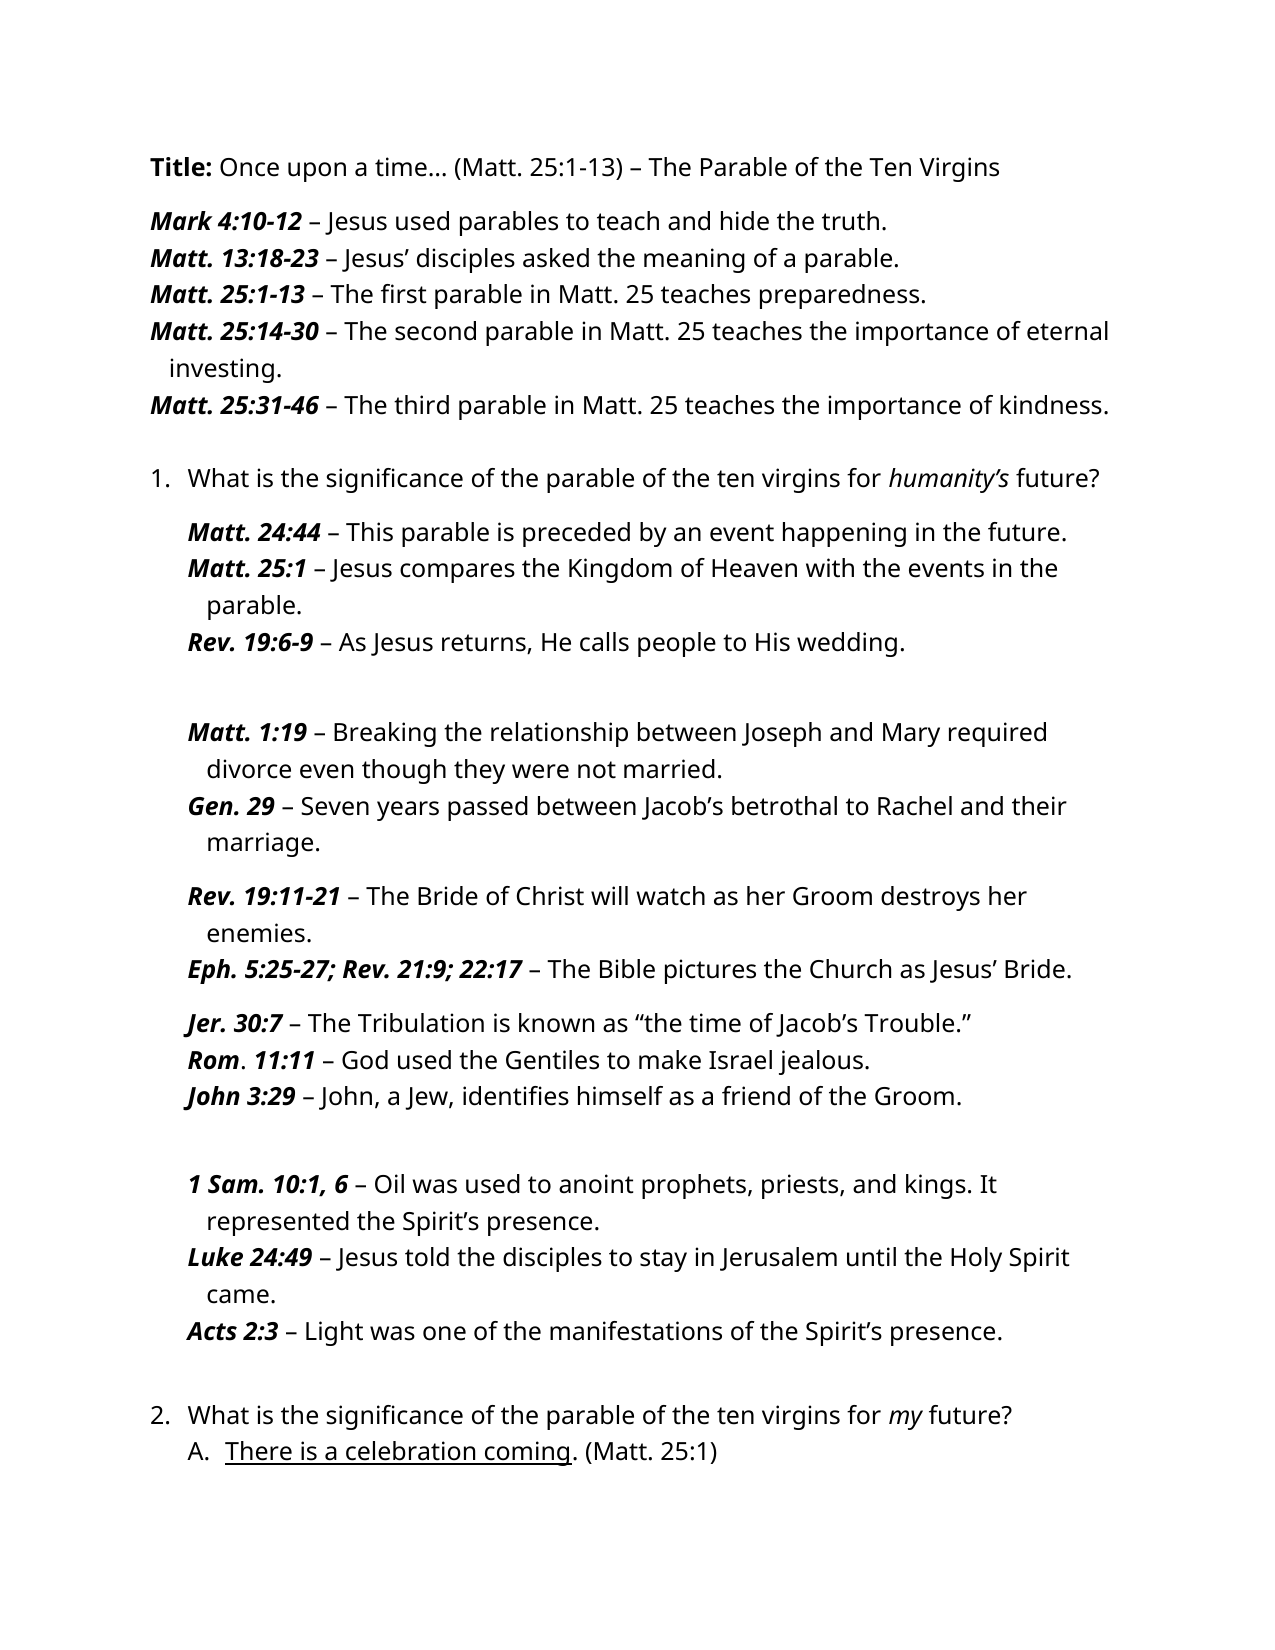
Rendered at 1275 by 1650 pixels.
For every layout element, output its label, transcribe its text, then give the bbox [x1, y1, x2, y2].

text Matt. 25:1 – Jesus compares the Kingdom of Heaven with the events in the parable. [187, 551, 1125, 622]
text Rom. 11:11 – God used the Gentiles to make Israel jealous. [187, 1042, 1125, 1076]
text Matt. 24:44 – This parable is preceded by an event happening in the future. [187, 514, 1125, 548]
text 1 Sam. 10:1, 6 – Oil was used to anoint prophets, priests, and kings. It represented the Spirit’s presence. [187, 1167, 1125, 1237]
text John 3:29 – John, a Jew, identifies himself as a friend of the Groom. [187, 1079, 1125, 1113]
text Matt. 25:1-13 – The first parable in Matt. 25 teaches preparedness. [150, 277, 1125, 311]
text Jer. 30:7 – The Tribulation is known as “the time of Jacob’s Trouble.” [187, 1006, 1125, 1039]
text Rev. 19:11-21 – The Bride of Christ will watch as her Groom destroys her enemies. [187, 878, 1125, 949]
text Matt. 1:19 – Breaking the relationship between Joseph and Mary required divorce even though they were not married. [187, 715, 1125, 786]
text Eph. 5:25-27; Rev. 21:9; 22:17 – The Bible pictures the Church as Jesus’ Bride. [187, 952, 1125, 986]
text Mark 4:10-12 – Jesus used parables to teach and hide the truth. [150, 203, 1125, 237]
text Rev. 19:6-9 – As Jesus returns, He calls people to His wedding. [187, 624, 1125, 659]
text Matt. 13:18-23 – Jesus’ disciples asked the meaning of a parable. [150, 240, 1125, 274]
text Matt. 25:31-46 – The third parable in Matt. 25 teaches the importance of kindness. [150, 387, 1125, 421]
text Title: Once upon a time… (Matt. 25:1-13) – The Parable of the Ten Virgins [150, 150, 1125, 184]
list What is the significance of the parable of the ten virgins for my future? [150, 1397, 1125, 1431]
text Acts 2:3 – Light was one of the manifestations of the Spirit’s presence. [187, 1314, 1125, 1348]
list What is the significance of the parable of the ten virgins for humanity’s future? [150, 461, 1125, 495]
list There is a celebration coming. (Matt. 25:1) [187, 1434, 1125, 1468]
text Gen. 29 – Seven years passed between Jacob’s betrothal to Rachel and their marriage. [187, 788, 1125, 859]
text Matt. 25:14-30 – The second parable in Matt. 25 teaches the importance of eternal investing. [150, 314, 1125, 384]
text Luke 24:49 – Jesus told the disciples to stay in Jerusalem until the Holy Spirit came. [187, 1240, 1125, 1311]
